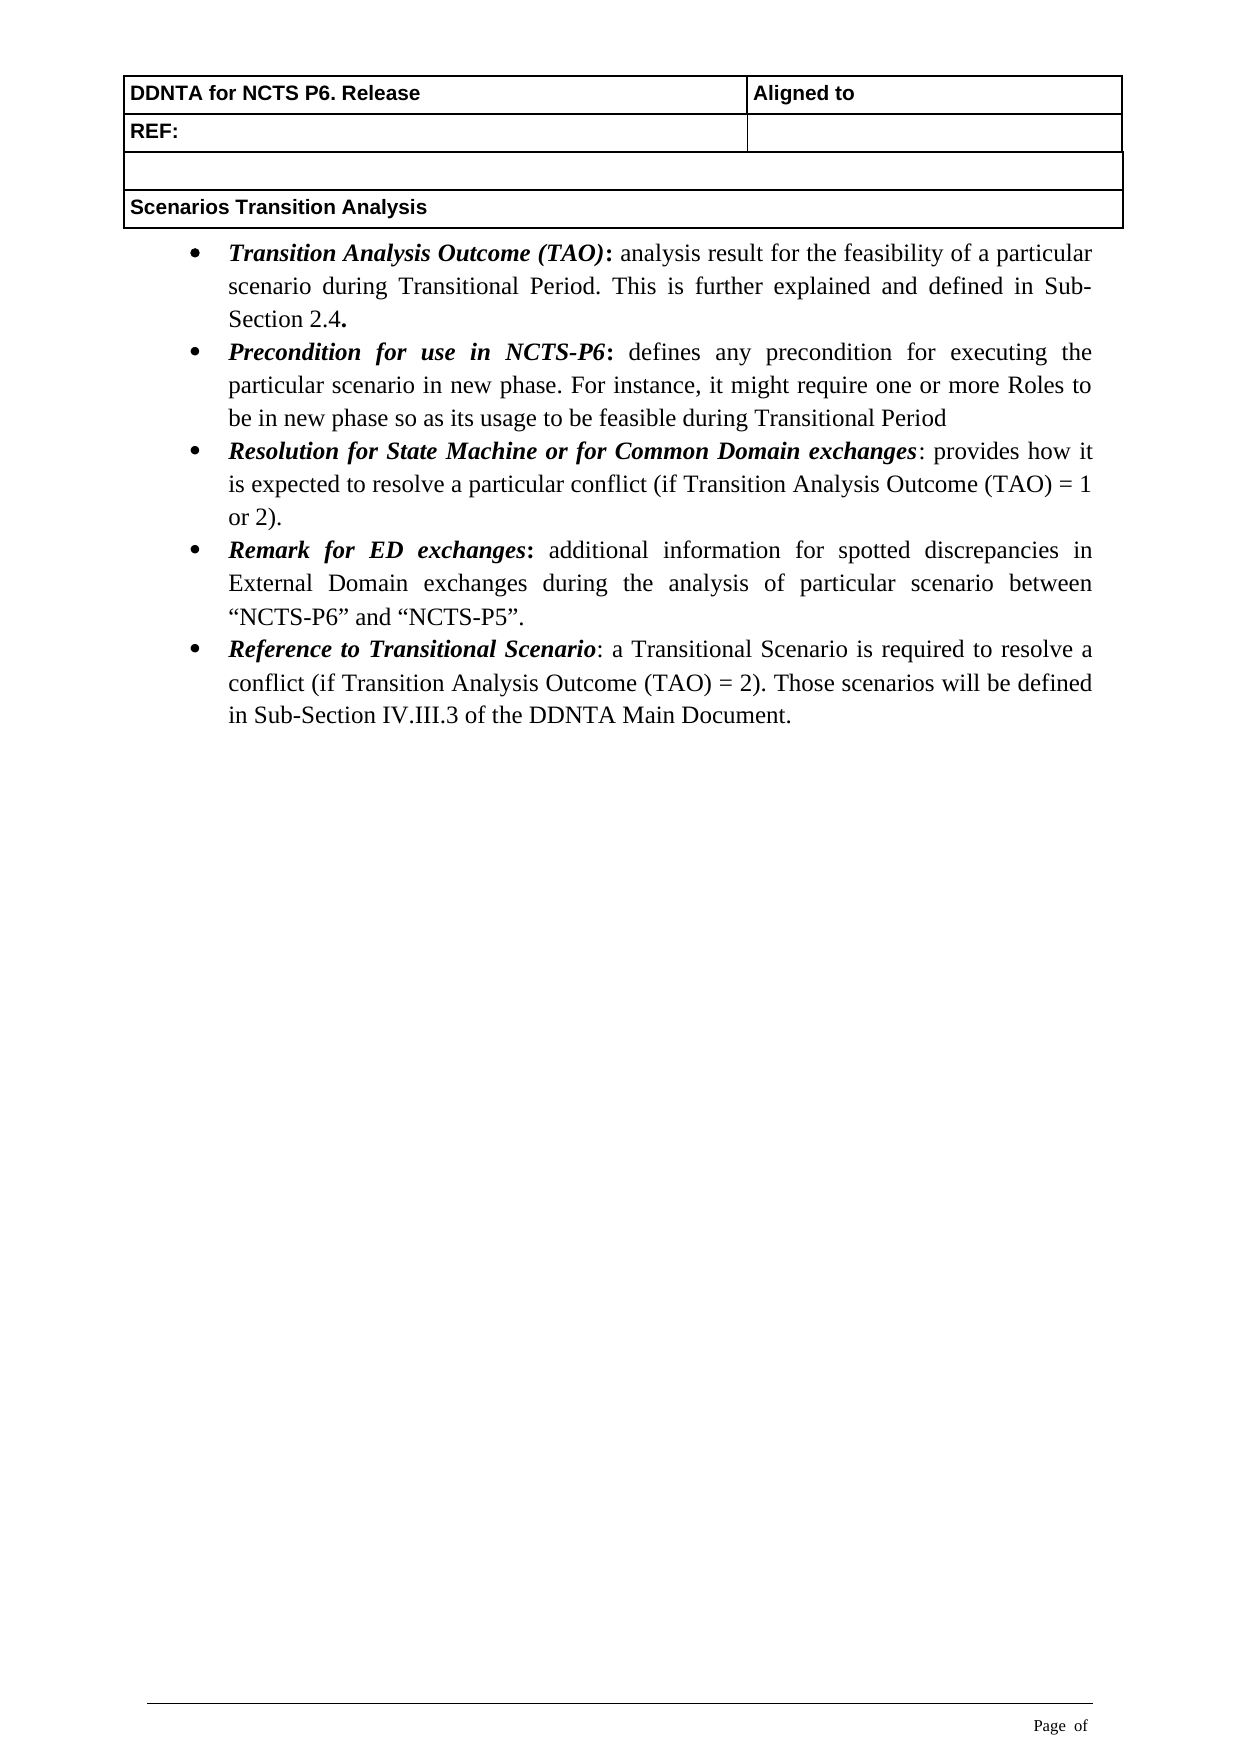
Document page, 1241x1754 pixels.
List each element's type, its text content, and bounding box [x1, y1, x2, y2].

list Remark for ED exchanges: additional information for spotted discrepancies in External Domain exchanges during the analysis of particular scenario between “NCTS-P6” and “NCTS-P5”. [191, 536, 1093, 630]
list Reference to Transitional Scenario: a Transitional Scenario is required to resolve a conflict (if Transition Analysis Outcome (TAO) = 2). Those scenarios will be defined in Sub-Section IV.III.3 of the DDNTA Main Document. [191, 634, 1093, 729]
list Precondition for use in NCTS-P6: defines any precondition for executing the particular scenario in new phase. For instance, it might require one or more Roles to be in new phase so as its usage to be feasible during Transitional Period [191, 337, 1093, 432]
list Transition Analysis Outcome (TAO): analysis result for the feasibility of a particular scenario during Transitional Period. This is further explained and defined in Sub-Section 2.4. [191, 238, 1093, 333]
list Resolution for State Machine or for Common Domain exchanges: provides how it is expected to resolve a particular conflict (if Transition Analysis Outcome (TAO) = 1 or 2). [191, 436, 1093, 531]
